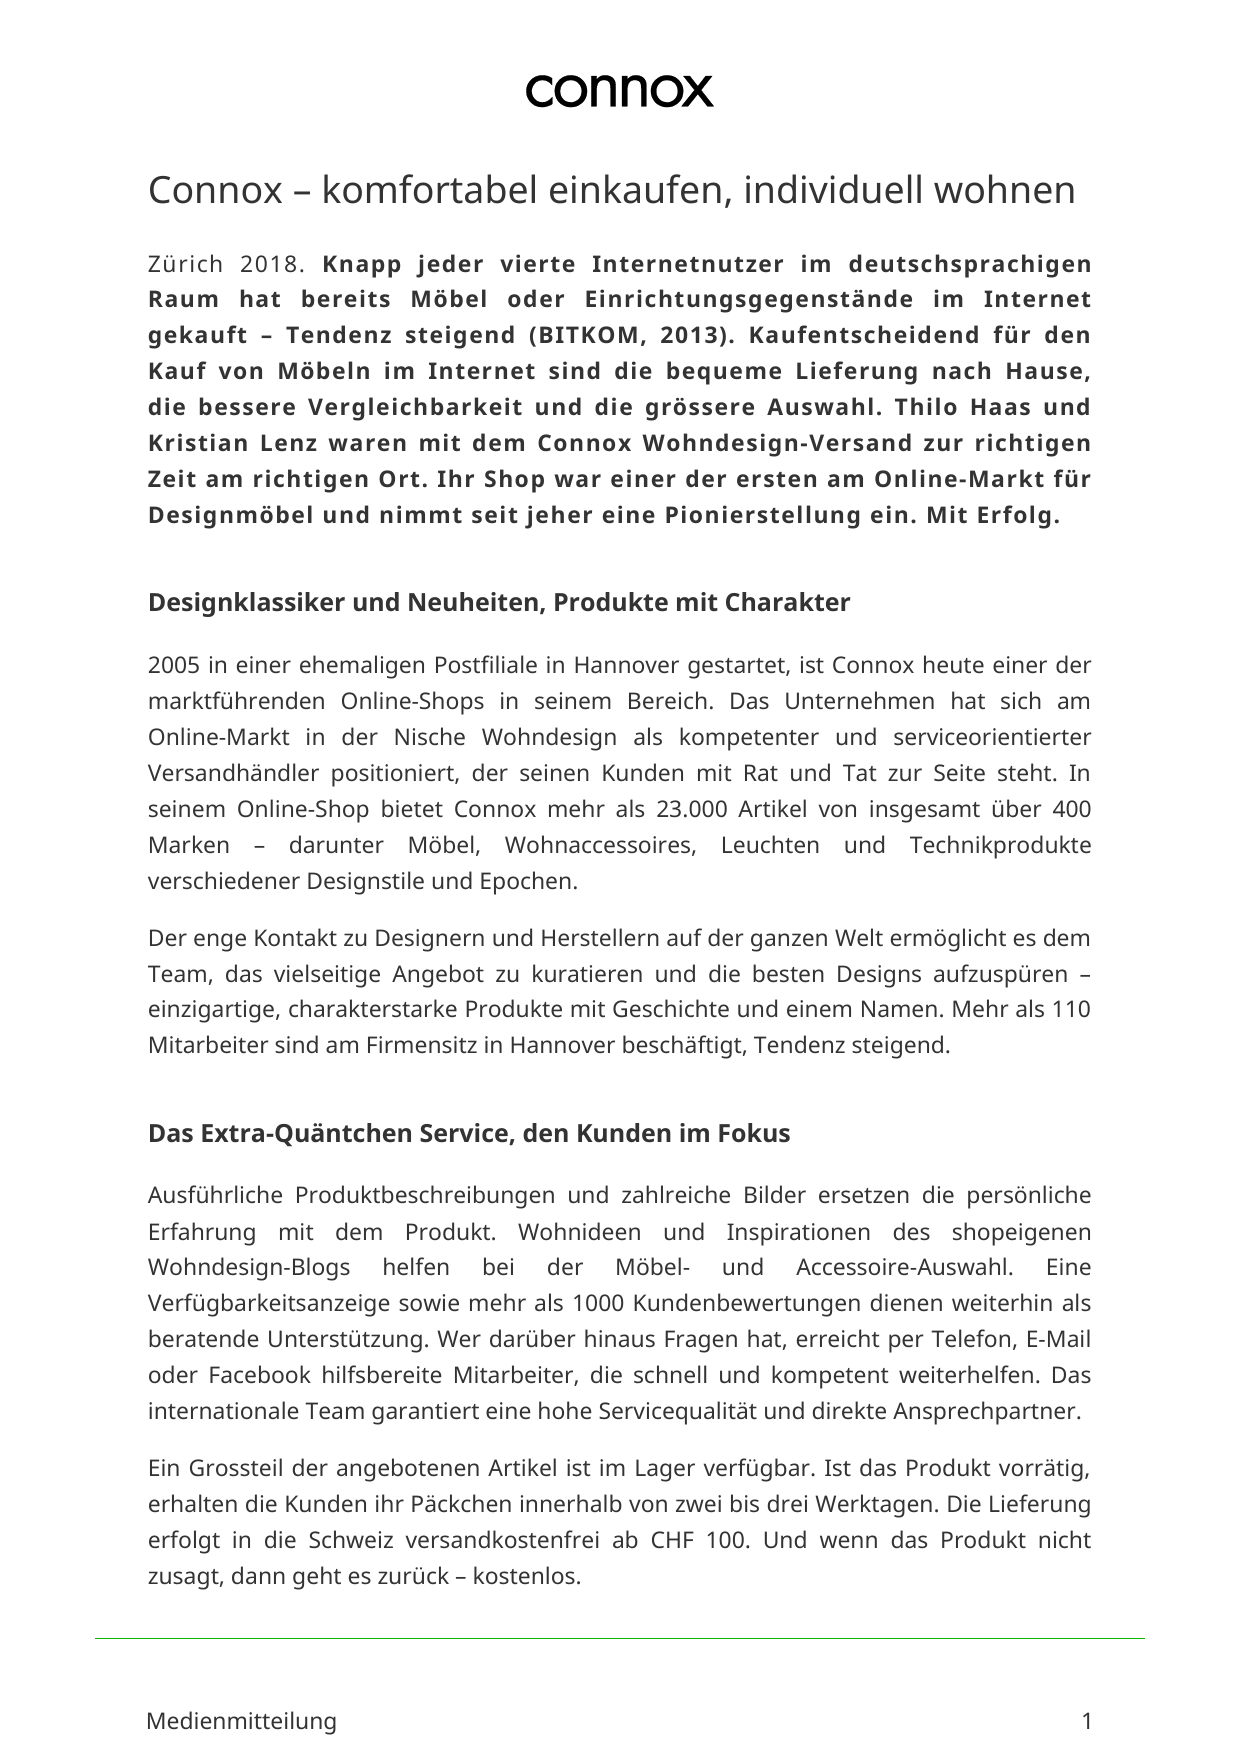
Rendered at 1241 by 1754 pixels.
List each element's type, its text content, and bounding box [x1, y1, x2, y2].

subtitle Designklassiker und Neuheiten, Produkte mit Charakter [148, 585, 1092, 619]
subtitle Das Extra-Quäntchen Service, den Kunden im Fokus [148, 1115, 1092, 1149]
text Ausführliche Produktbeschreibungen und zahlreiche Bilder ersetzen die persönliche Erfahrung mit dem Produkt. Wohnideen und Inspirationen des shopeigenen Wohndesign-Blogs helfen bei der Möbel- und Accessoire-Auswahl. Eine Verfügbarkeitsanzeige sowie mehr als 1000 Kundenbewertungen dienen weiterhin als beratende Unterstützung. Wer darüber hinaus Fragen hat, erreicht per Telefon, E-Mail oder Facebook hilfsbereite Mitarbeiter, die schnell und kompetent weiterhelfen. Das internationale Team garantiert eine hohe Servicequalität und direkte Ansprechpartner. [148, 1179, 1092, 1426]
text Der enge Kontakt zu Designern und Herstellern auf der ganzen Welt ermöglicht es dem Team, das vielseitige Angebot zu kuratieren und die besten Designs aufzuspüren – einzigartige, charakterstarke Produkte mit Geschichte und einem Namen. Mehr als 110 Mitarbeiter sind am Firmensitz in Hannover beschäftigt, Tendenz steigend. [148, 922, 1092, 1061]
subtitle Connox – komfortabel einkaufen, individuell wohnen [148, 164, 1092, 215]
text 2005 in einer ehemaligen Postfiliale in Hannover gestartet, ist Connox heute einer der marktführenden Online-Shops in seinem Bereich. Das Unternehmen hat sich am Online-Markt in der Nische Wohndesign als kompetenter und serviceorientierter Versandhändler positioniert, der seinen Kunden mit Rat und Tat zur Seite steht. In seinem Online-Shop bietet Connox mehr als 23.000 Artikel von insgesamt über 400 Marken – darunter Möbel, Wohnaccessoires, Leuchten und Technikprodukte verschiedener Designstile und Epochen. [148, 649, 1092, 896]
text Ein Grossteil der angebotenen Artikel ist im Lager verfügbar. Ist das Produkt vorrätig, erhalten die Kunden ihr Päckchen innerhalb von zwei bis drei Werktagen. Die Lieferung erfolgt in die Schweiz versandkostenfrei ab CHF 100. Und wenn das Produkt nicht zusagt, dann geht es zurück – kostenlos. [148, 1452, 1092, 1591]
subtitle Zürich 2018. Knapp jeder vierte Internetnutzer im deutschsprachigen Raum hat bereits Möbel oder Einrichtungsgegenstände im Internet gekauft – Tendenz steigend (BITKOM, 2013). Kaufentscheidend für den Kauf von Möbeln im Internet sind die bequeme Lieferung nach Hause, die bessere Vergleichbarkeit und die grössere Auswahl. Thilo Haas und Kristian Lenz waren mit dem Connox Wohndesign-Versand zur richtigen Zeit am richtigen Ort. Ihr Shop war einer der ersten am Online-Markt für Designmöbel und nimmt seit jeher eine Pionierstellung ein. Mit Erfolg. [148, 247, 1092, 530]
